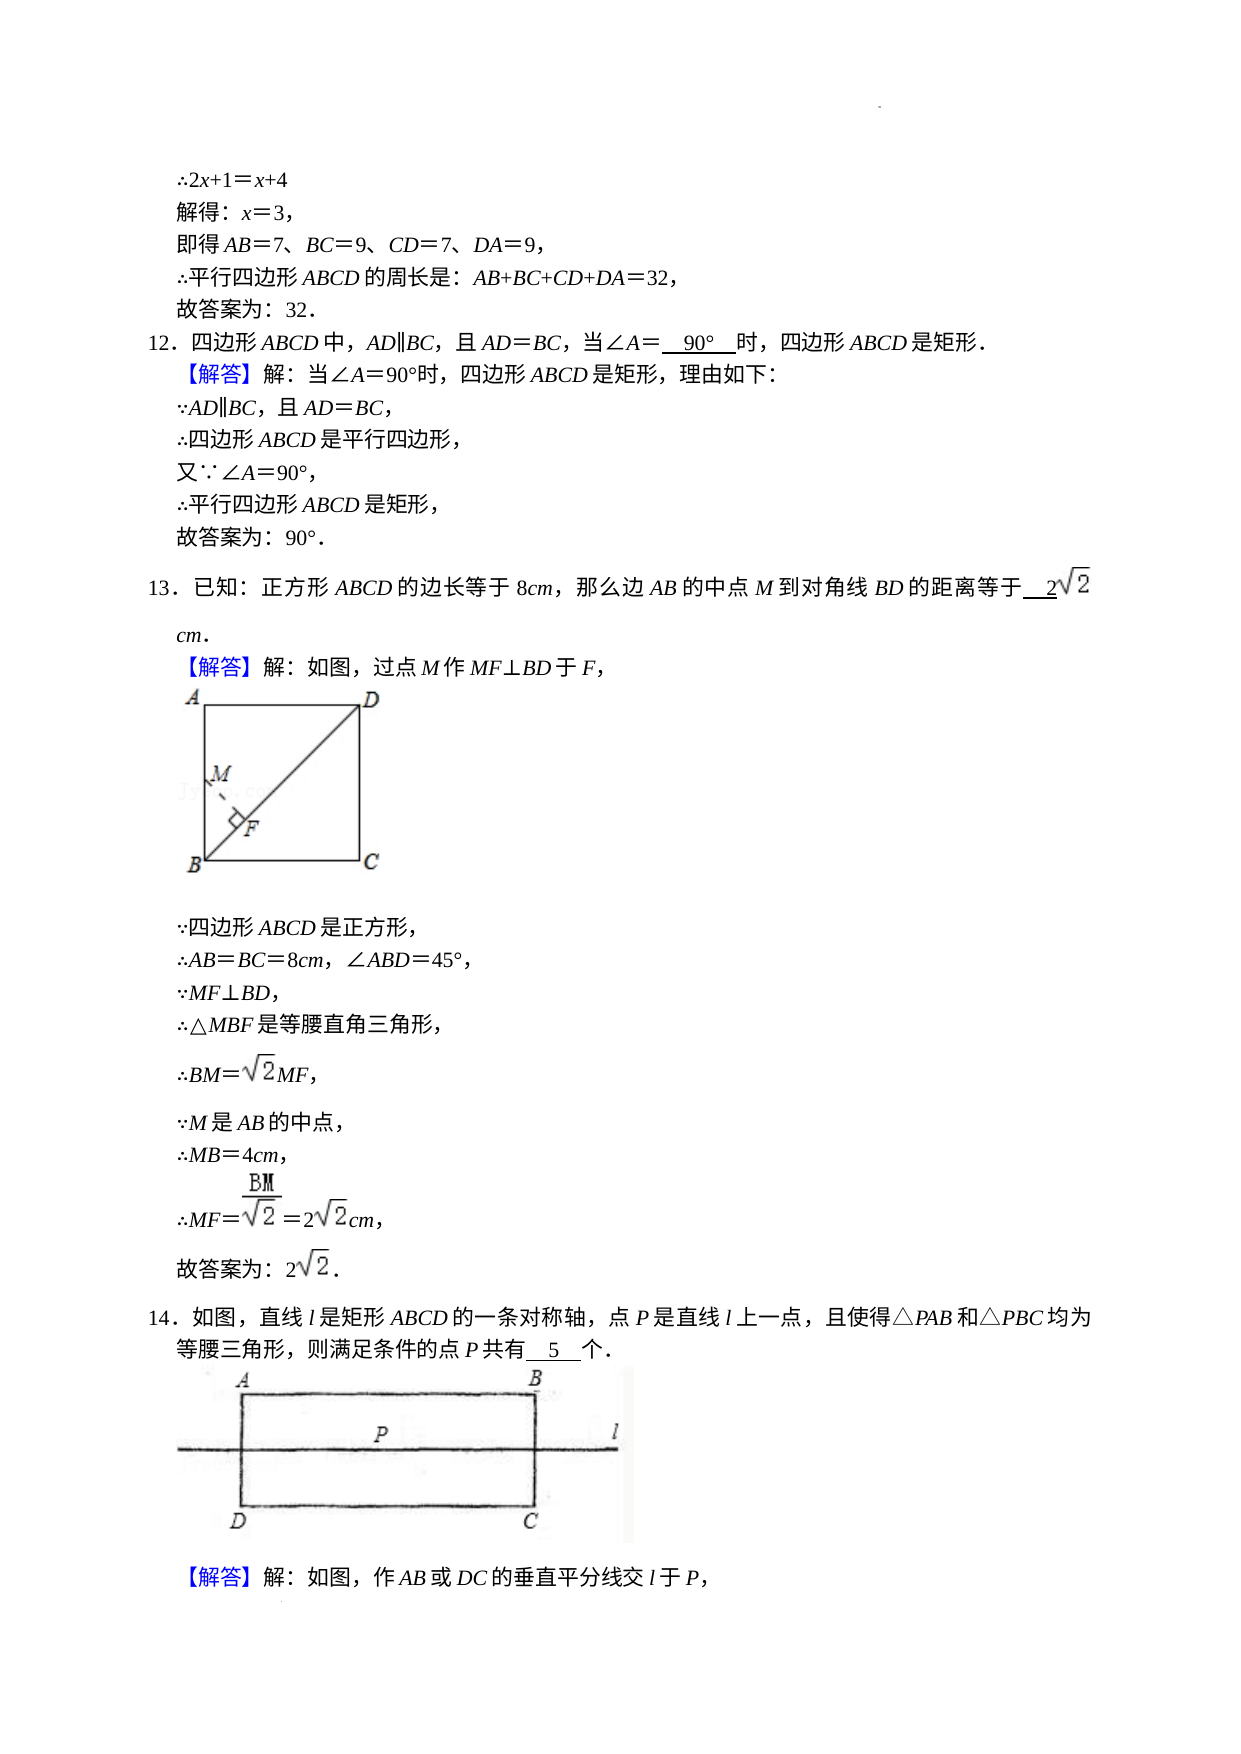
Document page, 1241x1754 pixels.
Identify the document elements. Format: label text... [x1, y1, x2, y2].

text ∴BM＝MF， [176, 1039, 1093, 1104]
picture [242, 1054, 277, 1083]
text 12．四边形ABCD中，AD∥BC，且AD＝BC，当∠A＝ 90° 时，四边形ABCD是矩形． [148, 324, 1093, 357]
text ∴平行四边形ABCD是矩形， [176, 487, 1093, 519]
text ∵四边形ABCD是正方形， [176, 909, 1093, 942]
text ∵MF⊥BD， [176, 974, 1093, 1007]
text ∴MF＝＝2cm， [176, 1169, 1093, 1234]
picture [242, 1169, 282, 1228]
text ∴AB＝BC＝8cm，∠ABD＝45°， [176, 942, 1093, 974]
text 解得：x＝3， [176, 194, 1093, 227]
picture [314, 1199, 349, 1228]
text 故答案为：32． [176, 292, 1093, 324]
text ∴四边形ABCD是平行四边形， [176, 422, 1093, 454]
text 又∵∠A＝90°， [176, 454, 1093, 487]
text ∴平行四边形ABCD的周长是：AB+BC+CD+DA＝32， [176, 259, 1093, 292]
text ∴2x+1＝x+4 [176, 162, 1093, 194]
text 【解答】解：当∠A＝90°时，四边形ABCD是矩形，理由如下： [176, 357, 1093, 389]
picture [1056, 567, 1092, 596]
picture [176, 1364, 634, 1543]
text ∵AD∥BC，且AD＝BC， [176, 389, 1093, 422]
text 14．如图，直线l是矩形ABCD的一条对称轴，点P是直线l上一点，且使得△PAB和△PBC均为等腰三角形，则满足条件的点P共有 5 个． [148, 1299, 1093, 1364]
text 【解答】解：如图，作AB或DC的垂直平分线交l于P， [176, 1559, 1093, 1592]
text ∴MB＝4cm， [176, 1137, 1093, 1169]
text 故答案为：2． [176, 1234, 1093, 1299]
text ∴△MBF是等腰直角三角形， [176, 1007, 1093, 1039]
text 故答案为：90°． [176, 519, 1093, 552]
picture [296, 1249, 331, 1278]
text 即得AB＝7、BC＝9、CD＝7、DA＝9， [176, 227, 1093, 259]
picture [176, 681, 384, 879]
text 13．已知：正方形ABCD的边长等于8cm，那么边AB的中点M到对角线BD的距离等于 2 cm． [148, 552, 1093, 649]
text 【解答】解：如图，过点M作MF⊥BD于F， [176, 649, 1093, 682]
text ∵M是AB的中点， [176, 1104, 1093, 1137]
